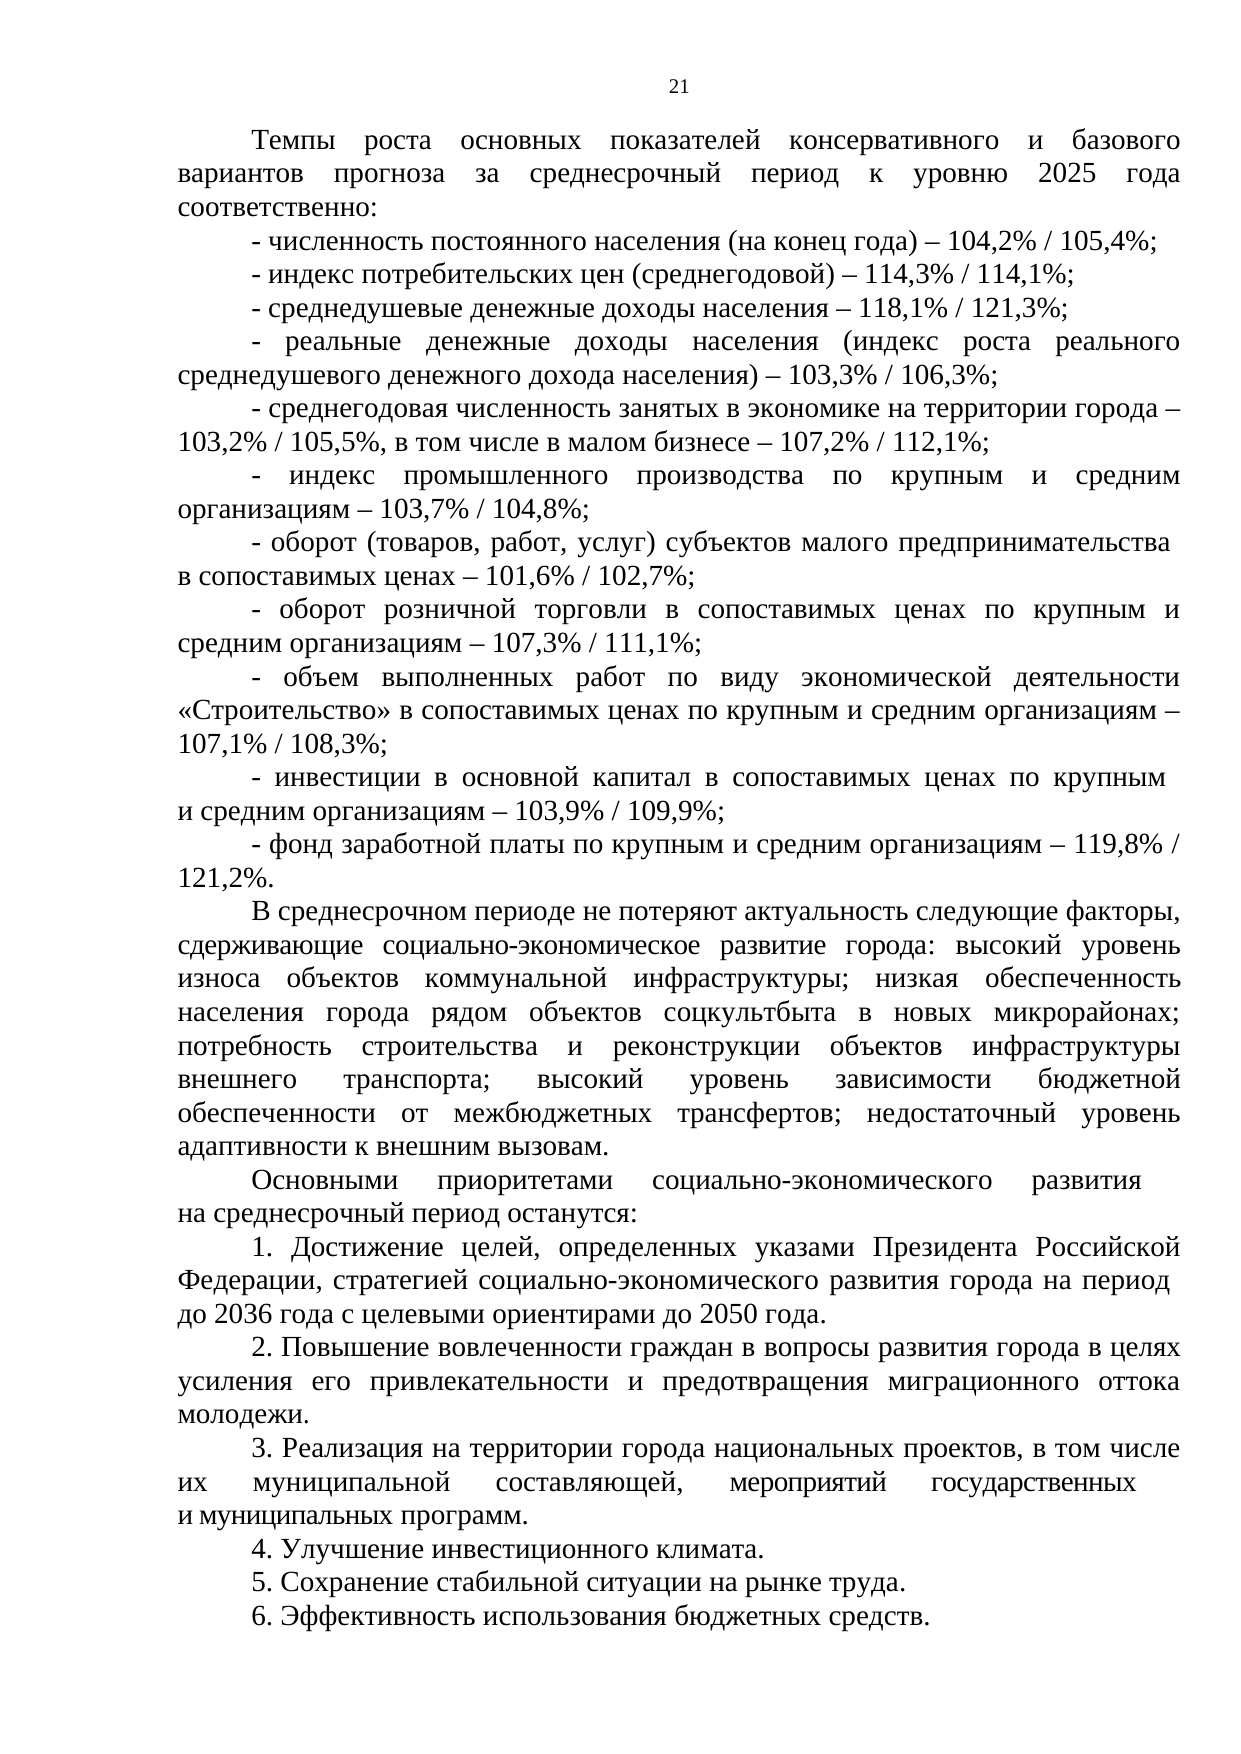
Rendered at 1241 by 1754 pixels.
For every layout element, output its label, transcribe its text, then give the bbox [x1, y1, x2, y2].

text - среднегодовая численность занятых в экономике на территории города – 103,2% / 105,5%, в том числе в малом бизнесе – 107,2% / 112,1%; [177, 390, 1181, 457]
text В среднесрочном периоде не потеряют актуальность следующие факторы, сдерживающие социально-экономическое развитие города: высокий уровень износа объектов коммунальной инфраструктуры; низкая обеспеченность населения города рядом объектов соцкультбыта в новых микрорайонах; потребность строительства и реконструкции объектов инфраструктуры внешнего транспорта; высокий уровень зависимости бюджетной обеспеченности от межбюджетных трансфертов; недостаточный уровень адаптивности к внешним вызовам. [177, 893, 1181, 1162]
text 3. Реализация на территории города национальных проектов, в том числе их муниципальной составляющей, мероприятий государственных и муниципальных программ. [177, 1430, 1181, 1531]
text 4. Улучшение инвестиционного климата. [177, 1531, 1181, 1564]
text - оборот (товаров, работ, услуг) субъектов малого предпринимательства в сопоставимых ценах – 101,6% / 102,7%; [177, 524, 1181, 592]
text - фонд заработной платы по крупным и средним организациям – 119,8% / 121,2%. [177, 826, 1181, 893]
text - среднедушевые денежные доходы населения – 118,1% / 121,3%; [177, 290, 1181, 323]
text 2. Повышение вовлеченности граждан в вопросы развития города в целях усиления его привлекательности и предотвращения миграционного оттока молодежи. [177, 1329, 1181, 1430]
text - индекс промышленного производства по крупным и средним организациям – 103,7% / 104,8%; [177, 457, 1181, 524]
text - инвестиции в основной капитал в сопоставимых ценах по крупным и средним организациям – 103,9% / 109,9%; [177, 759, 1181, 826]
text 6. Эффективность использования бюджетных средств. [177, 1598, 1181, 1631]
text - численность постоянного населения (на конец года) – 104,2% / 105,4%; [177, 223, 1181, 256]
text - реальные денежные доходы населения (индекс роста реального среднедушевого денежного дохода населения) – 103,3% / 106,3%; [177, 323, 1181, 390]
text - объем выполненных работ по виду экономической деятельности «Строительство» в сопоставимых ценах по крупным и средним организациям – 107,1% / 108,3%; [177, 659, 1181, 759]
text Темпы роста основных показателей консервативного и базового вариантов прогноза за среднесрочный период к уровню 2025 года соответственно: [177, 122, 1181, 223]
text Основными приоритетами социально-экономического развития на среднесрочный период останутся: [177, 1162, 1181, 1229]
text 1. Достижение целей, определенных указами Президента Российской Федерации, стратегией социально-экономического развития города на период до 2036 года с целевыми ориентирами до 2050 года. [177, 1229, 1181, 1329]
text - индекс потребительских цен (среднегодовой) – 114,3% / 114,1%; [177, 256, 1181, 290]
text 5. Сохранение стабильной ситуации на рынке труда. [177, 1564, 1181, 1598]
text - оборот розничной торговли в сопоставимых ценах по крупным и средним организациям – 107,3% / 111,1%; [177, 592, 1181, 659]
